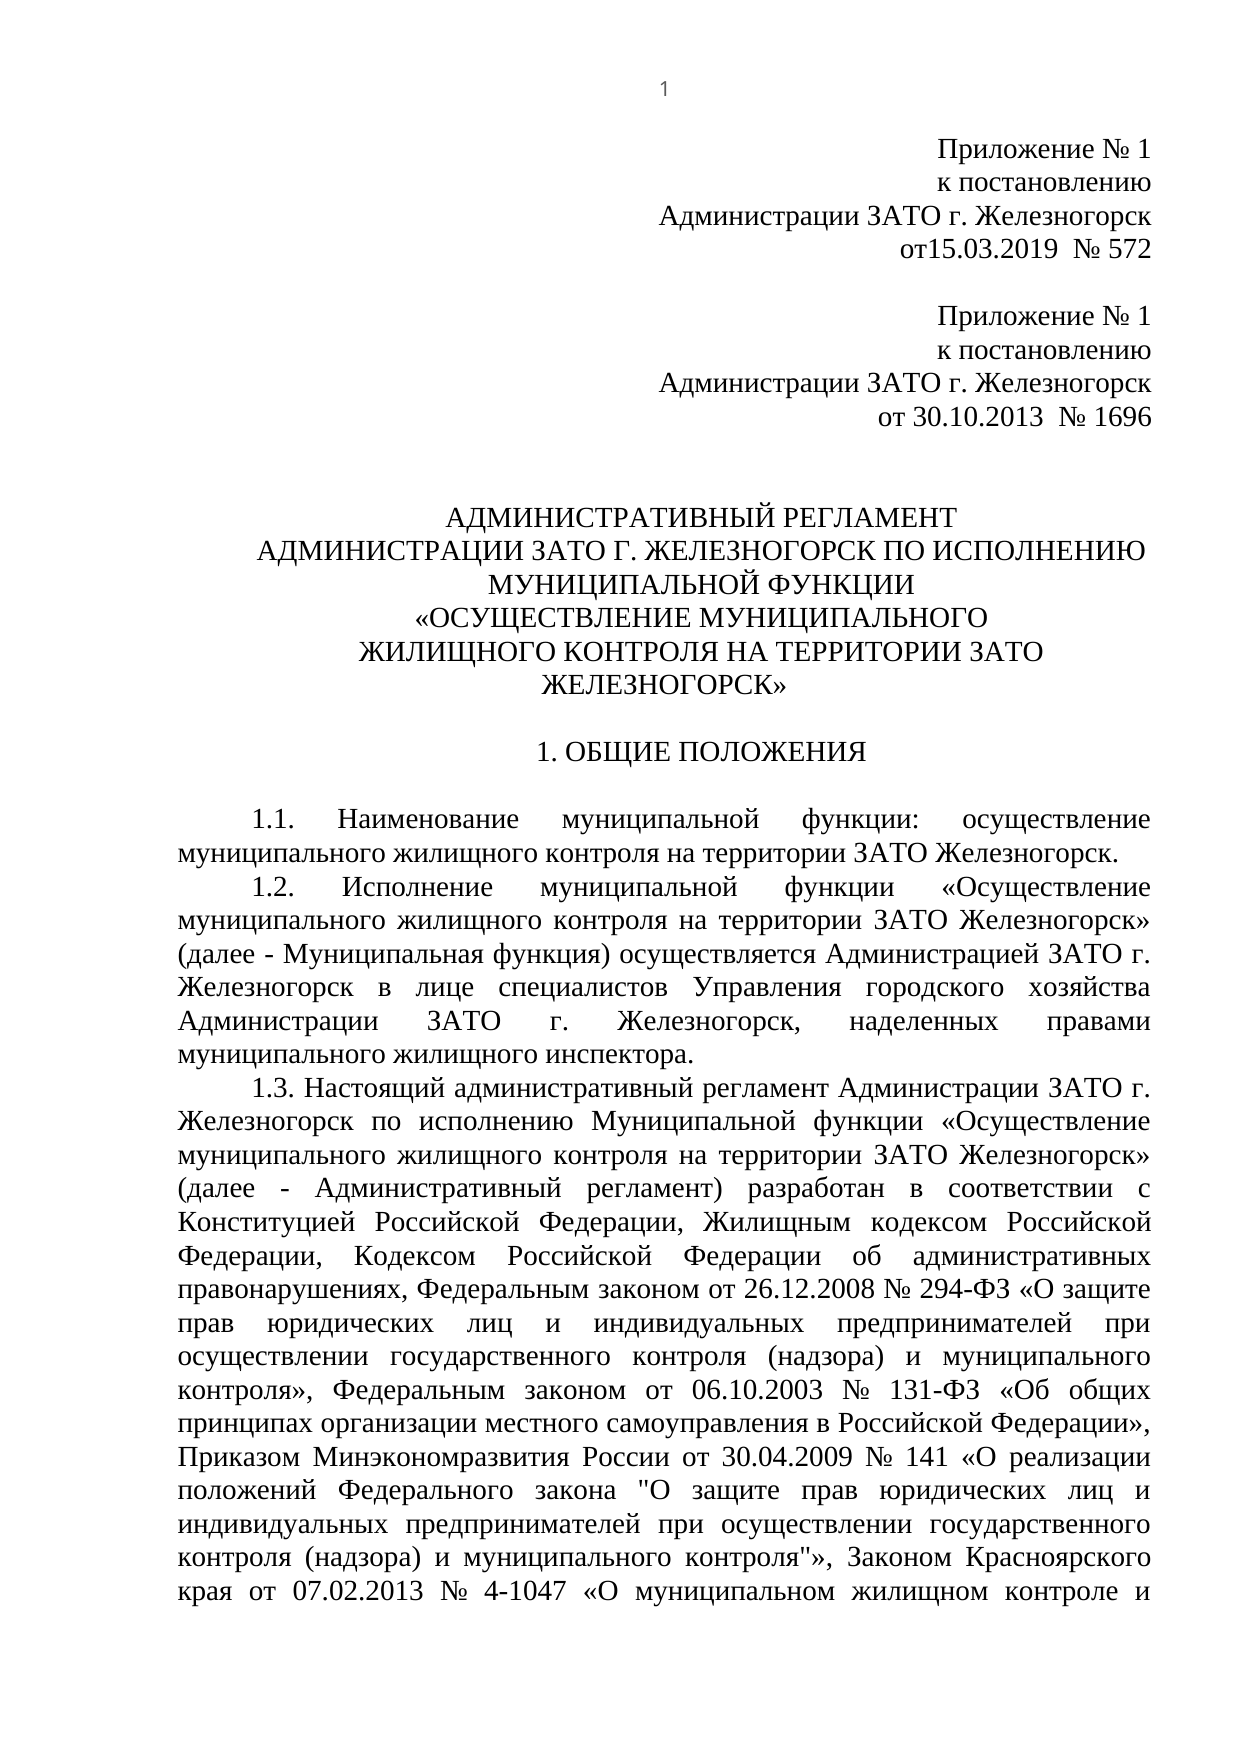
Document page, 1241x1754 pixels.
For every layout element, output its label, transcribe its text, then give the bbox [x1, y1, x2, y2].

title МУНИЦИПАЛЬНОЙ ФУНКЦИИ [177, 567, 1152, 600]
title ЖИЛИЩНОГО КОНТРОЛЯ НА ТЕРРИТОРИИ ЗАТО ЖЕЛЕЗНОГОРСК» [177, 634, 1152, 701]
title «ОСУЩЕСТВЛЕНИЕ МУНИЦИПАЛЬНОГО [177, 600, 1152, 634]
title АДМИНИСТРАЦИИ ЗАТО Г. ЖЕЛЕЗНОГОРСК ПО ИСПОЛНЕНИЮ [177, 533, 1152, 567]
text 1.2. Исполнение муниципальной функции «Осуществление муниципального жилищного контроля на территории ЗАТО Железногорск» (далее - Муниципальная функция) осуществляется Администрацией ЗАТО г. Железногорск в лице специалистов Управления городского хозяйства Администрации ЗАТО г. Железногорск, наделенных правами муниципального жилищного инспектора. [177, 869, 1152, 1070]
text Администрации ЗАТО г. Железногорск [177, 366, 1152, 399]
text Приложение № 1 [177, 298, 1152, 332]
text от15.03.2019 № 572 [177, 231, 1152, 265]
title АДМИНИСТРАТИВНЫЙ РЕГЛАМЕНТ [177, 500, 1152, 533]
text 1. ОБЩИЕ ПОЛОЖЕНИЯ [177, 734, 1152, 768]
text к постановлению [177, 164, 1152, 198]
text 1.1. Наименование муниципальной функции: осуществление муниципального жилищного контроля на территории ЗАТО Железногорск. [177, 802, 1152, 869]
text Администрации ЗАТО г. Железногорск [177, 198, 1152, 231]
text от 30.10.2013 № 1696 [177, 399, 1152, 433]
text Приложение № 1 [177, 131, 1152, 164]
text к постановлению [177, 332, 1152, 366]
